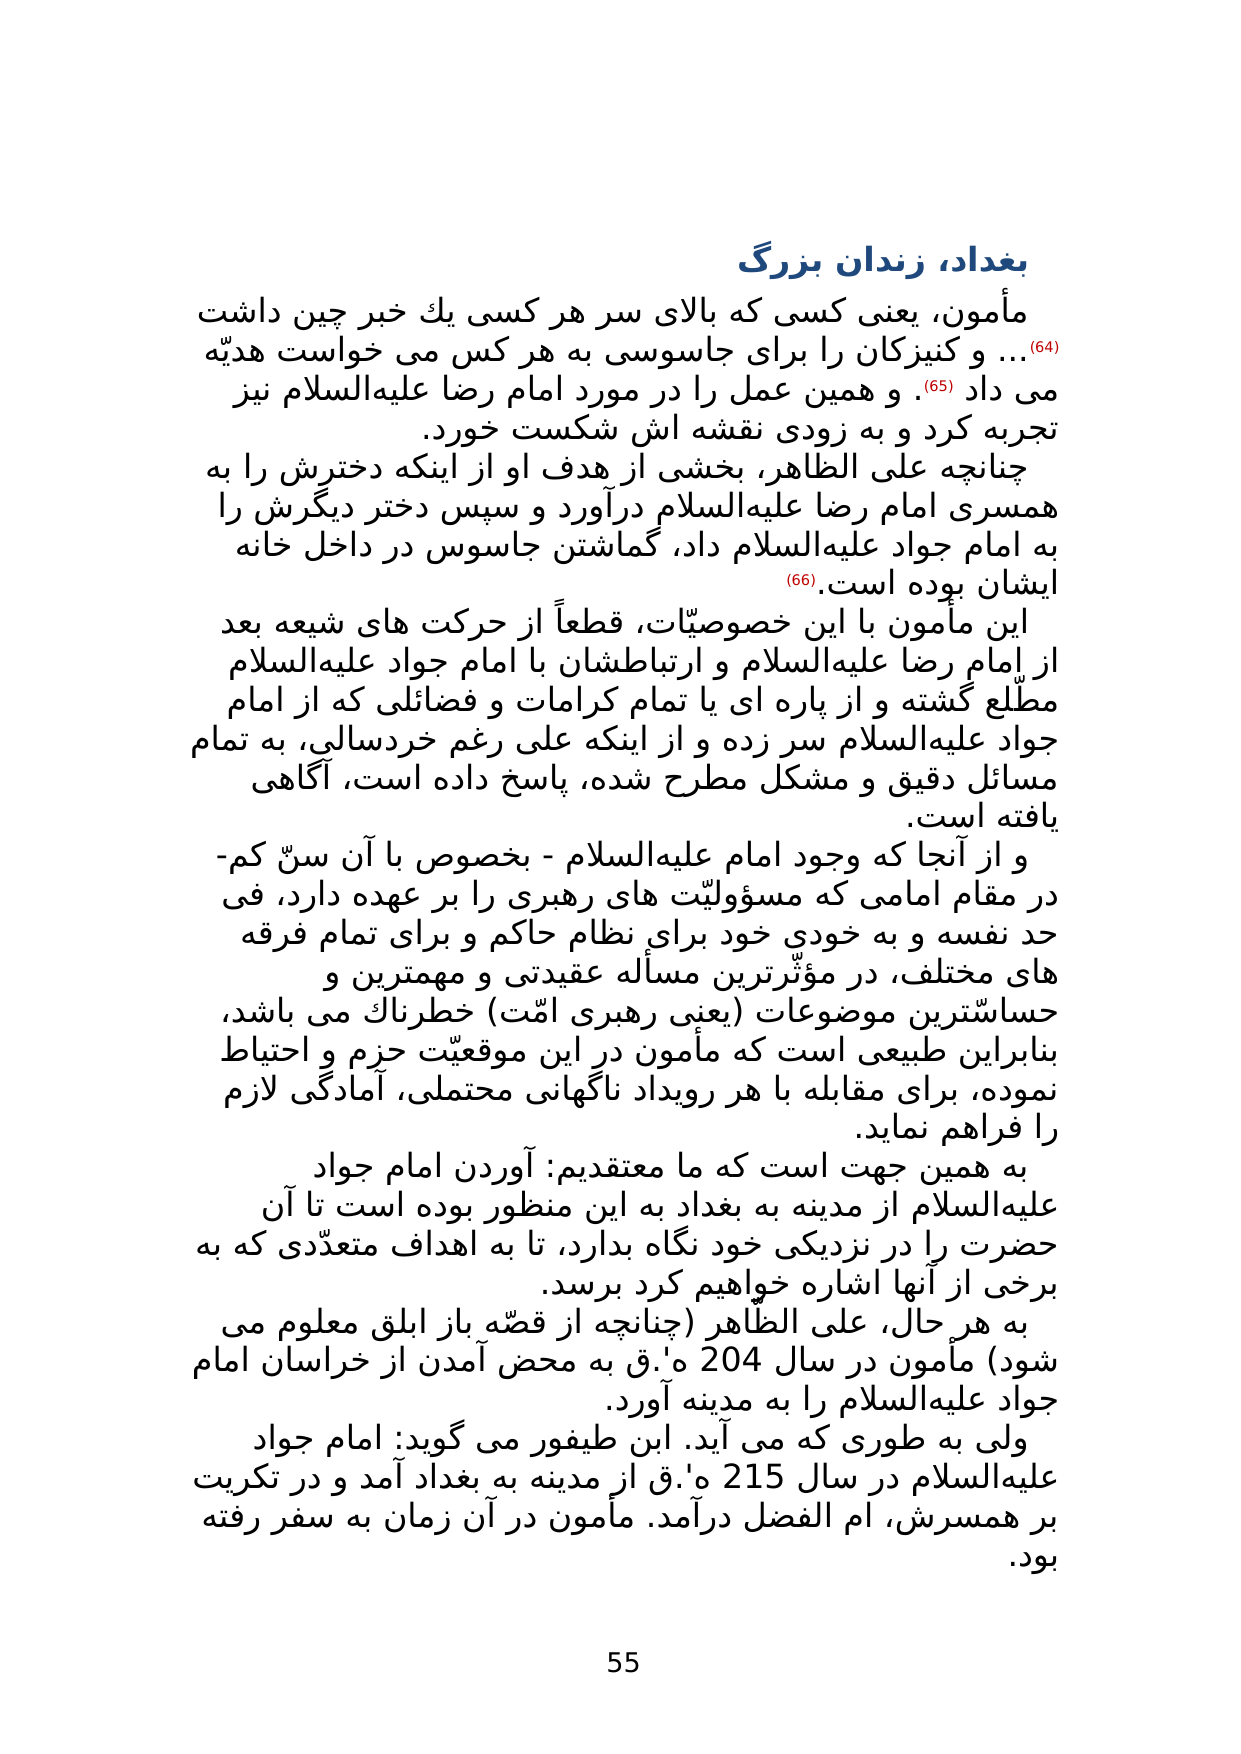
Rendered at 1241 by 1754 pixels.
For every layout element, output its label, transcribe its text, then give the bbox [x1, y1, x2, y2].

subtitle بغداد، زندان بزرگ [187, 241, 1059, 279]
text ولى به طورى كه مى آيد. ابن طيفور مى گويد: امام جواد عليه‌السلام در سال 215 ه'.ق از مدينه به بغداد آمد و در تكريت بر همسرش، ام الفضل درآمد. مأمون در آن زمان به سفر رفته بود. [187, 1419, 1059, 1574]
text اين مأمون با اين خصوصيّات، قطعاً از حركت هاى شيعه بعد از امام رضا عليه‌السلام و ارتباطشان با امام جواد عليه‌السلام مطّلع گشته و از پاره اى يا تمام كرامات و فضائلى كه از امام جواد عليه‌السلام سر زده و از اينكه على رغم خردسالى، به تمام مسائل دقيق و مشكل مطرح شده، پاسخ داده است، آگاهى يافته است. [187, 603, 1059, 836]
text به هر حال، على الظّاهر (چنانچه از قصّه باز ابلق معلوم مى شود) مأمون در سال 204 ه'.ق به محض آمدن از خراسان امام جواد عليه‌السلام را به مدينه آورد. [187, 1302, 1059, 1419]
text و از آنجا كه وجود امام عليه‌السلام - بخصوص با آن سنّ كم- در مقام امامى كه مسؤوليّت هاى رهبرى را بر عهده دارد، فى حد نفسه و به خودى خود براى نظام حاكم و براى تمام فرقه هاى مختلف، در مؤثّرترين مسأله عقيدتى و مهمترين و حساسّترين موضوعات (يعنى رهبرى امّت) خطرناك مى باشد، بنابراين طبيعى است كه مأمون در اين موقعيّت حزم و احتياط نموده، براى مقابله با هر رويداد ناگهانى محتملى، آمادگى لازم را فراهم نمايد. [187, 836, 1059, 1147]
text مأمون، يعنى كسى كه بالاى سر هر كسى يك خبر چين داشت (64)... و كنيزكان را براى جاسوسى به هر كس مى خواست هديّه مى داد (65). و همين عمل را در مورد امام رضا عليه‌السلام نيز تجربه كرد و به زودى نقشه اش شكست خورد. [187, 292, 1059, 447]
text چنانچه على الظاهر، بخشى از هدف او از اينكه دخترش را به همسرى امام رضا عليه‌السلام درآورد و سپس دختر ديگرش را به امام جواد عليه‌السلام داد، گماشتن جاسوس در داخل خانه ايشان بوده است.(66) [187, 447, 1059, 603]
text به همين جهت است كه ما معتقديم: آوردن امام جواد عليه‌السلام از مدينه به بغداد به اين منظور بوده است تا آن حضرت را در نزديكى خود نگاه بدارد، تا به اهداف متعدّدى كه به برخى از آنها اشاره خواهيم كرد برسد. [187, 1147, 1059, 1302]
